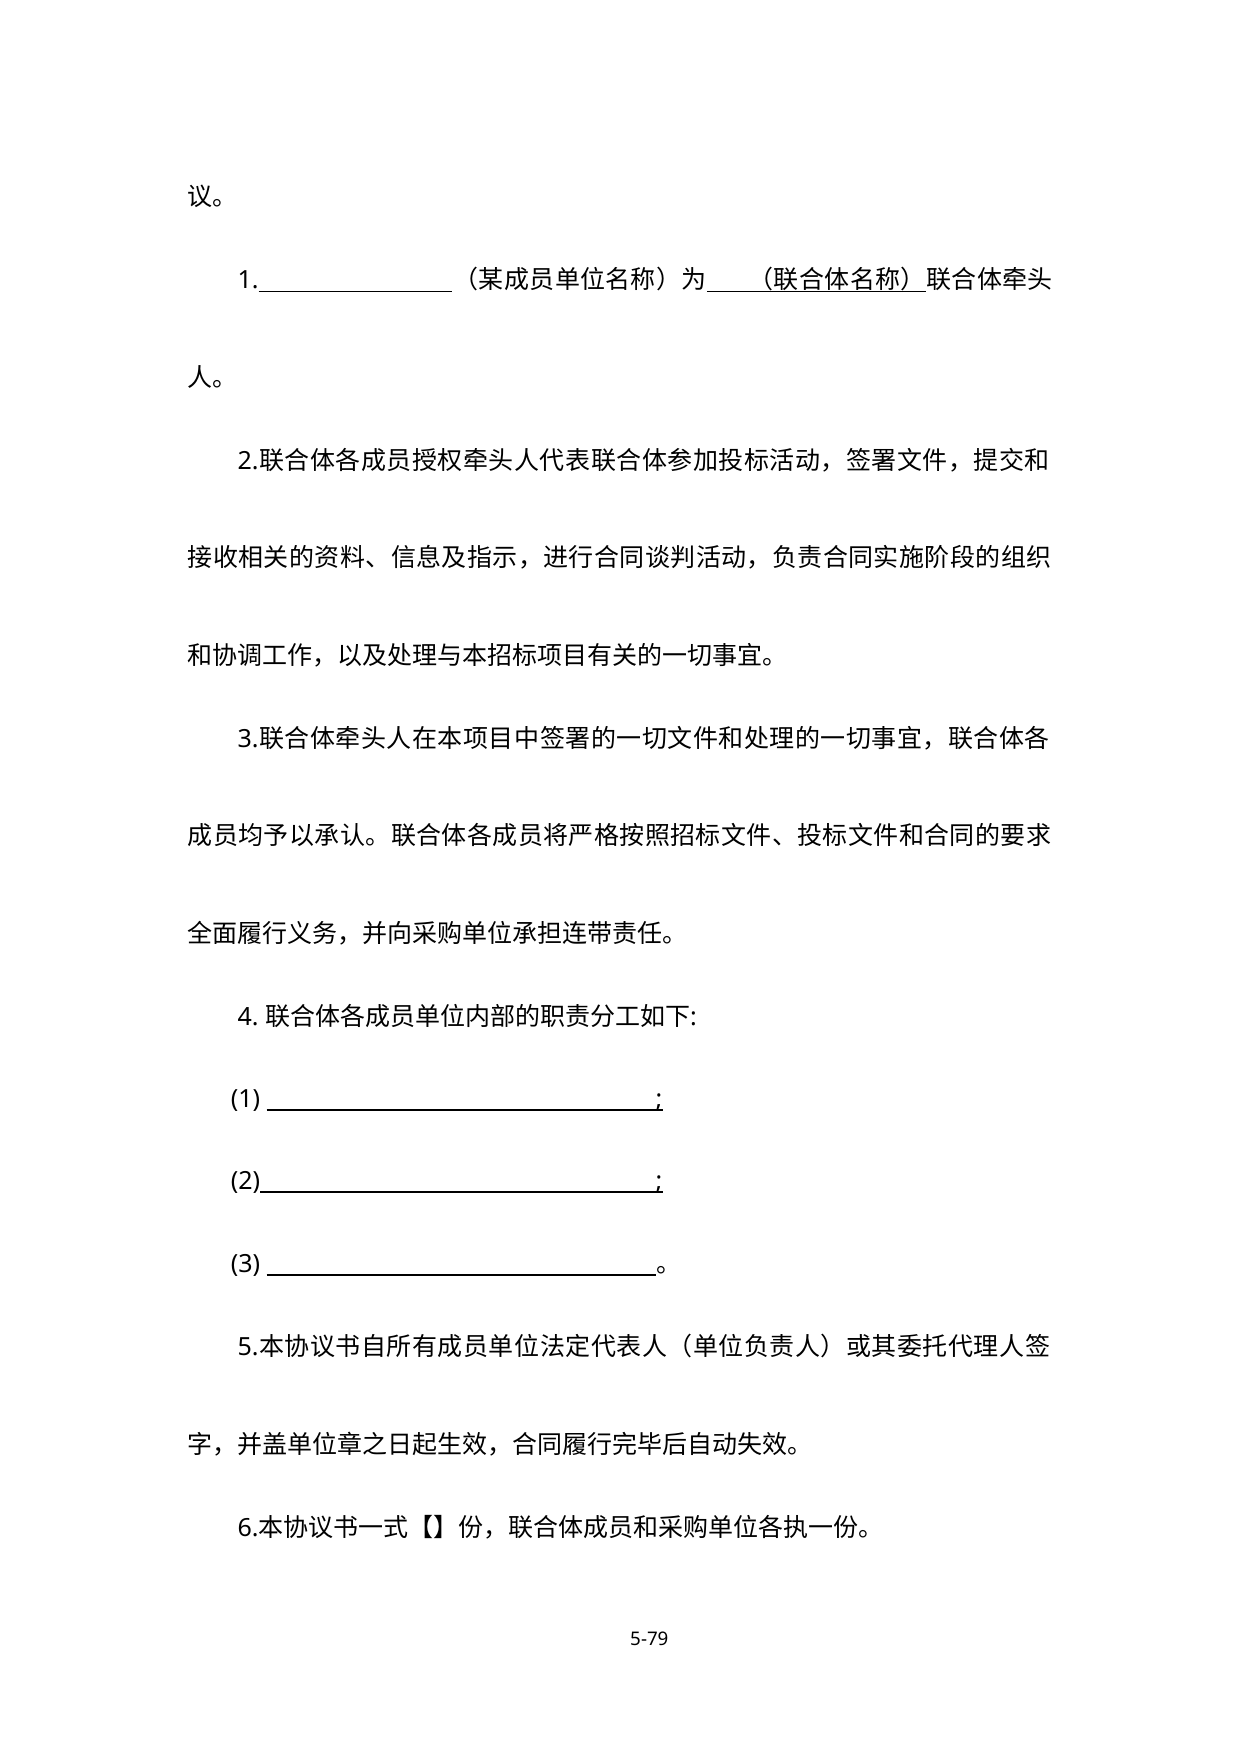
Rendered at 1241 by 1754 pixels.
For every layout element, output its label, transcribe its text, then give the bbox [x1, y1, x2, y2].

text 6.本协议书一式【】份，联合体成员和采购单位各执一份。 [187, 1493, 1053, 1558]
text 5.本协议书自所有成员单位法定代表人（单位负责人）或其委托代理人签字，并盖单位章之日起生效，合同履行完毕后自动失效。 [187, 1312, 1053, 1475]
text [187, 162, 1053, 227]
text 2.联合体各成员授权牵头人代表联合体参加投标活动，签署文件，提交和接收相关的资料、信息及指示，进行合同谈判活动，负责合同实施阶段的组织和协调工作，以及处理与本招标项目有关的一切事宜。 [187, 426, 1053, 686]
text 3.联合体牵头人在本项目中签署的一切文件和处理的一切事宜，联合体各成员均予以承认。联合体各成员将严格按照招标文件、投标文件和合同的要求全面履行义务，并向采购单位承担连带责任。 [187, 704, 1053, 964]
text (1) ; [206, 1065, 1053, 1130]
text (2) ; [206, 1147, 1053, 1212]
text 4. 联合体各成员单位内部的职责分工如下: [187, 982, 1053, 1047]
text 1. （某成员单位名称）为 （联合体名称）联合体牵头人。 [187, 245, 1053, 408]
text (3) 。 [206, 1229, 1053, 1294]
